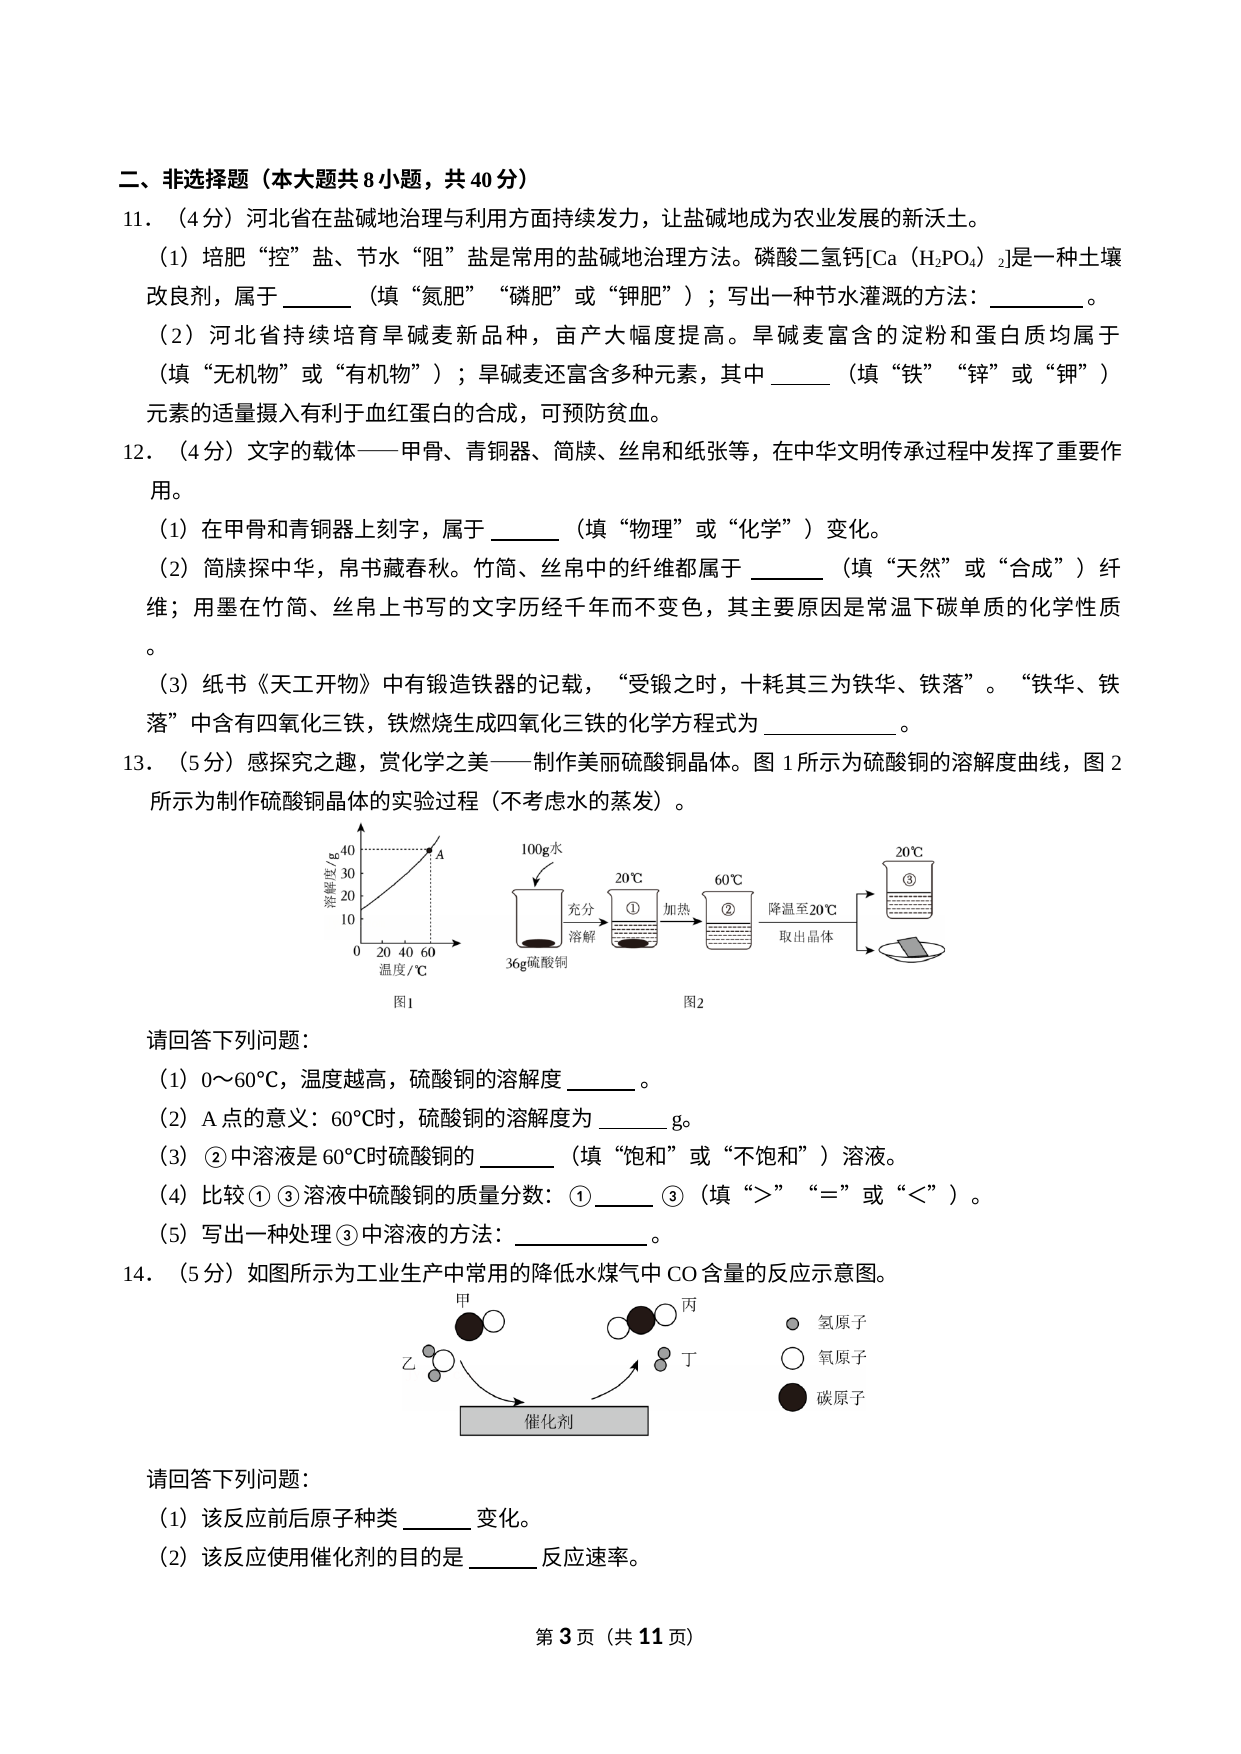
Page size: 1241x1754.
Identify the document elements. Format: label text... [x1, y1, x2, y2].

text （2）该反应使用催化剂的目的是 反应速率。 [147, 1539, 1122, 1572]
text 请回答下列问题： [147, 1023, 1122, 1055]
text 11．（4分）河北省在盐碱地治理与利用方面持续发力，让盐碱地成为农业发展的新沃土。 [122, 201, 1122, 233]
text 13．（5分）感探究之趣，赏化学之美——制作美丽硫酸铜晶体。图1所示为硫酸铜的溶解度曲线，图2所示为制作硫酸铜晶体的实验过程（不考虑水的蒸发）。 [122, 745, 1122, 816]
text （1）培肥“控”盐、节水“阻”盐是常用的盐碱地治理方法。磷酸二氢钙[Ca（H2PO4）2]是一种土壤改良剂，属于 （填“氮肥”“磷肥”或“钾肥”）；写出一种节水灌溉的方法： 。 [147, 239, 1122, 311]
text （4）比较①③溶液中硫酸铜的质量分数：① ③（填“＞”“＝”或“＜”）。 [147, 1178, 1122, 1210]
text 12．（4分）文字的载体——甲骨、青铜器、简牍、丝帛和纸张等，在中华文明传承过程中发挥了重要作用。 [122, 434, 1122, 505]
text （5）写出一种处理③中溶液的方法： 。 [147, 1216, 1122, 1249]
text （1）在甲骨和青铜器上刻字，属于 （填“物理”或“化学”）变化。 [147, 512, 1122, 544]
picture [323, 822, 946, 1009]
picture [402, 1293, 867, 1437]
text （3）②中溶液是60℃时硫酸铜的 （填“饱和”或“不饱和”）溶液。 [147, 1139, 1122, 1171]
text 请回答下列问题： [147, 1462, 1122, 1494]
text （2）简牍探中华，帛书藏春秋。竹简、丝帛中的纤维都属于 （填“天然”或“合成”）纤维；用墨在竹简、丝帛上书写的文字历经千年而不变色，其主要原因是常温下碳单质的化学性质 。 [147, 550, 1122, 661]
text 14．（5分）如图所示为工业生产中常用的降低水煤气中CO含量的反应示意图。 [122, 1255, 1122, 1288]
text （2）A点的意义：60℃时，硫酸铜的溶解度为 g。 [147, 1100, 1122, 1133]
text （2）河北省持续培育旱碱麦新品种，亩产大幅度提高。旱碱麦富含的淀粉和蛋白质均属于 （填“无机物”或“有机物”）；旱碱麦还富含多种元素，其中 （填“铁”“锌”或“钾”）元素的适量摄入有利于血红蛋白的合成，可预防贫血。 [147, 317, 1122, 428]
text 二、非选择题（本大题共8小题，共40分） [118, 162, 1122, 194]
text （1）0～60℃，温度越高，硫酸铜的溶解度 。 [147, 1061, 1122, 1094]
text （1）该反应前后原子种类 变化。 [147, 1501, 1122, 1533]
text （3）纸书《天工开物》中有锻造铁器的记载，“受锻之时，十耗其三为铁华、铁落”。“铁华、铁落”中含有四氧化三铁，铁燃烧生成四氧化三铁的化学方程式为 。 [147, 667, 1122, 738]
